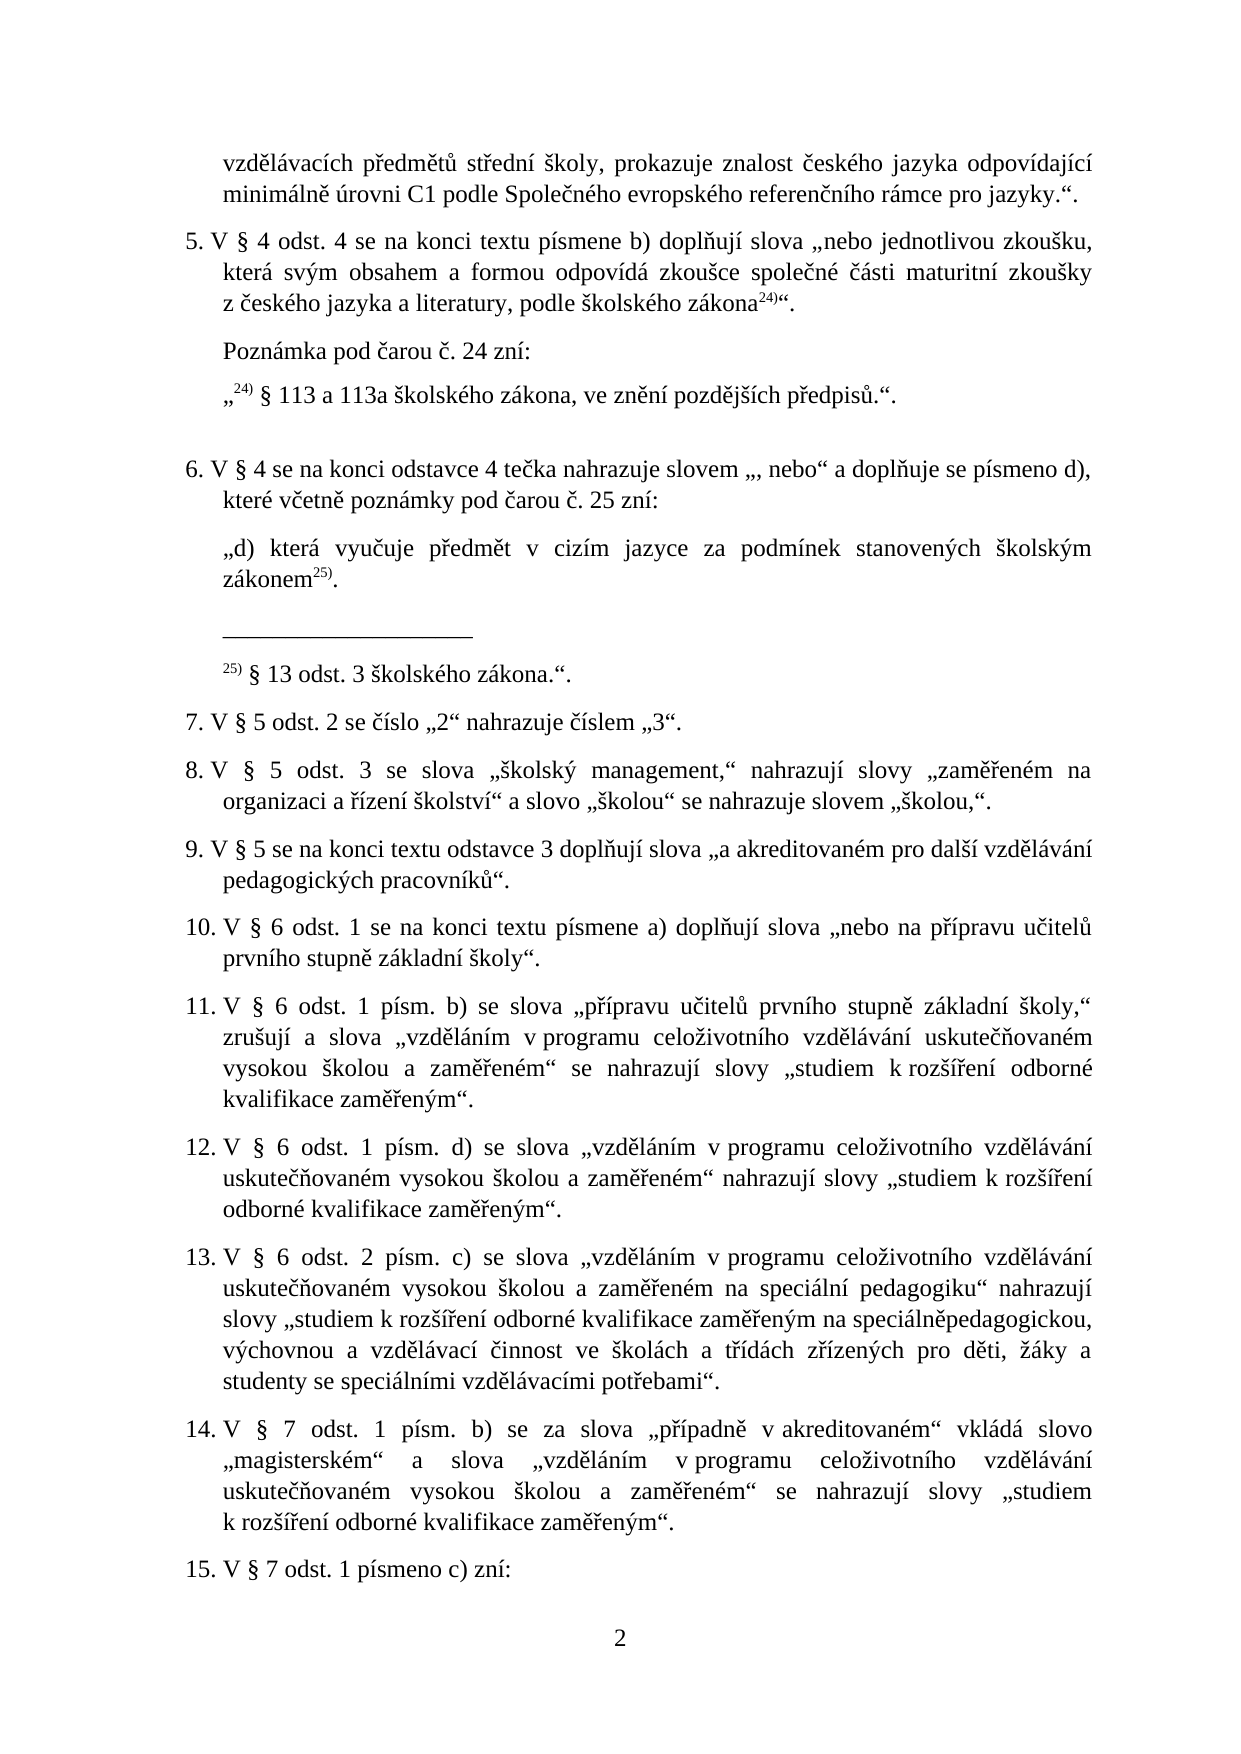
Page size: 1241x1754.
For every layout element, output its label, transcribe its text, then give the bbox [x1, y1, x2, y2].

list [185, 148, 1093, 207]
list Poznámka pod čarou č. 24 zní: [223, 336, 1093, 365]
list V § 7 odst. 1 písm. b) se za slova „případně v akreditovaném“ vkládá slovo „magisterském“ a slova „vzděláním v programu celoživotního vzdělávání uskutečňovaném vysokou školou a zaměřeném“ se nahrazují slovy „studiem k rozšíření odborné kvalifikace zaměřeným“. [185, 1414, 1093, 1536]
list „24) § 113 a 113a školského zákona, ve znění pozdějších předpisů.“. [223, 380, 1093, 408]
list V § 7 odst. 1 písmeno c) zní: [185, 1554, 1093, 1583]
list V § 5 se na konci textu odstavce 3 doplňují slova „a akreditovaném pro další vzdělávání pedagogických pracovníků“. [185, 834, 1093, 893]
list V § 5 odst. 3 se slova „školský management,“ nahrazují slovy „zaměřeném na organizaci a řízení školství“ a slovo „školou“ se nahrazuje slovem „školou,“. [185, 755, 1093, 815]
list V § 4 se na konci odstavce 4 tečka nahrazuje slovem „, nebo“ a doplňuje se písmeno d), které včetně poznámky pod čarou č. 25 zní: [185, 454, 1093, 514]
list V § 6 odst. 1 písm. d) se slova „vzděláním v programu celoživotního vzdělávání uskutečňovaném vysokou školou a zaměřeném“ nahrazují slovy „studiem k rozšíření odborné kvalifikace zaměřeným“. [185, 1132, 1093, 1223]
list V § 4 odst. 4 se na konci textu písmene b) doplňují slova „nebo jednotlivou zkoušku, která svým obsahem a formou odpovídá zkoušce společné části maturitní zkoušky z českého jazyka a literatury, podle školského zákona24)“. [185, 226, 1093, 317]
list „d) která vyučuje předmět v cizím jazyce za podmínek stanovených školským zákonem25). [223, 533, 1093, 593]
list ____________________ [223, 612, 1093, 641]
list V § 6 odst. 1 se na konci textu písmene a) doplňují slova „nebo na přípravu učitelů prvního stupně základní školy“. [185, 912, 1093, 972]
list 25) § 13 odst. 3 školského zákona.“. [223, 659, 1093, 688]
list V § 6 odst. 1 písm. b) se slova „přípravu učitelů prvního stupně základní školy,“ zrušují a slova „vzděláním v programu celoživotního vzdělávání uskutečňovaném vysokou školou a zaměřeném“ se nahrazují slovy „studiem k rozšíření odborné kvalifikace zaměřeným“. [185, 991, 1093, 1113]
list V § 5 odst. 2 se číslo „2“ nahrazuje číslem „3“. [185, 707, 1093, 736]
list V § 6 odst. 2 písm. c) se slova „vzděláním v programu celoživotního vzdělávání uskutečňovaném vysokou školou a zaměřeném na speciální pedagogiku“ nahrazují slovy „studiem k rozšíření odborné kvalifikace zaměřeným na speciálněpedagogickou, výchovnou a vzdělávací činnost ve školách a třídách zřízených pro děti, žáky a studenty se speciálními vzdělávacími potřebami“. [185, 1242, 1093, 1395]
